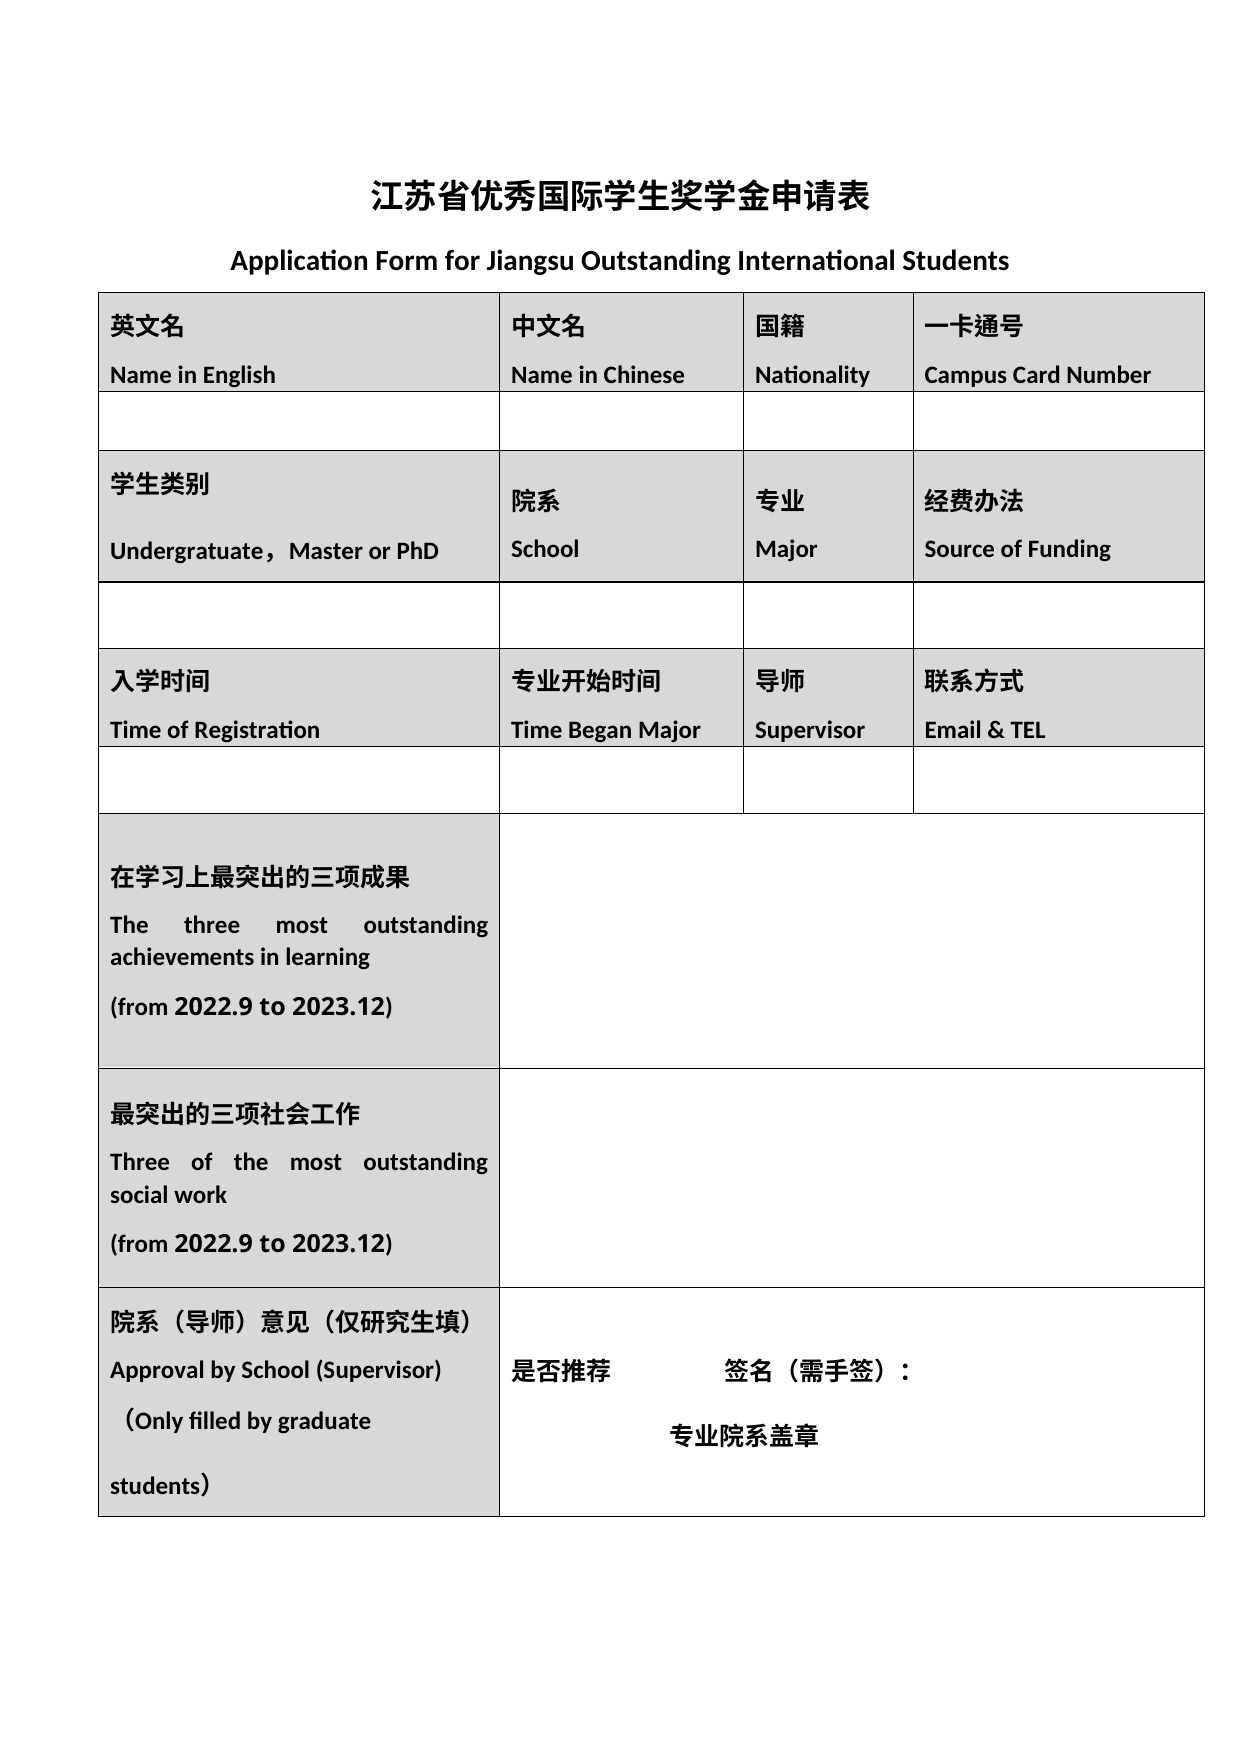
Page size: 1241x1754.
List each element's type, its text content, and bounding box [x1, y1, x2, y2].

table_cell [744, 583, 913, 647]
table_cell 经费办法 Source of Funding [914, 451, 1204, 581]
table_header 英文名 Name in English [99, 293, 499, 391]
table_cell 院系（导师）意见（仅研究生填） Approval by School (Supervisor) （Only filled by graduate students） [99, 1288, 499, 1516]
table_cell 最突出的三项社会工作 Three of the most outstanding social work (from 2022.9 to 2023.12) [99, 1069, 499, 1287]
table_cell [744, 392, 913, 450]
table_cell 学生类别 Undergratuate，Master or PhD [99, 451, 499, 581]
table_cell [99, 392, 499, 450]
table_cell 院系 School [500, 451, 743, 581]
table_cell [914, 583, 1204, 647]
table_header 中文名 Name in Chinese [500, 293, 743, 391]
table_cell [500, 1069, 1204, 1287]
table_cell 在学习上最突出的三项成果 The three most outstanding achievements in learning (from 2022.9 to 2023.12) [99, 814, 499, 1067]
table_cell [99, 583, 499, 647]
table_cell [99, 747, 499, 813]
table_header 国籍 Nationality [744, 293, 913, 391]
table_cell [500, 814, 1204, 1067]
table_cell 专业 Major [744, 451, 913, 581]
table_cell 入学时间 Time of Registration [99, 649, 499, 746]
table_cell 导师 Supervisor [744, 649, 913, 746]
table_cell [914, 747, 1204, 813]
table_cell [500, 747, 743, 813]
table_cell [500, 392, 743, 450]
table_header 一卡通号 Campus Card Number [914, 293, 1204, 391]
table_cell 是否推荐 签名（需手签）： 专业院系盖章 [500, 1288, 1204, 1516]
table_cell 联系方式 Email & TEL [914, 649, 1204, 746]
table_cell [914, 392, 1204, 450]
table_cell [500, 583, 743, 647]
table_cell 专业开始时间 Time Began Major [500, 649, 743, 746]
text Application Form for Jiangsu Outstanding International Students [187, 227, 1053, 292]
text 江苏省优秀国际学生奖学金申请表 [187, 162, 1053, 227]
table_cell [744, 747, 913, 813]
